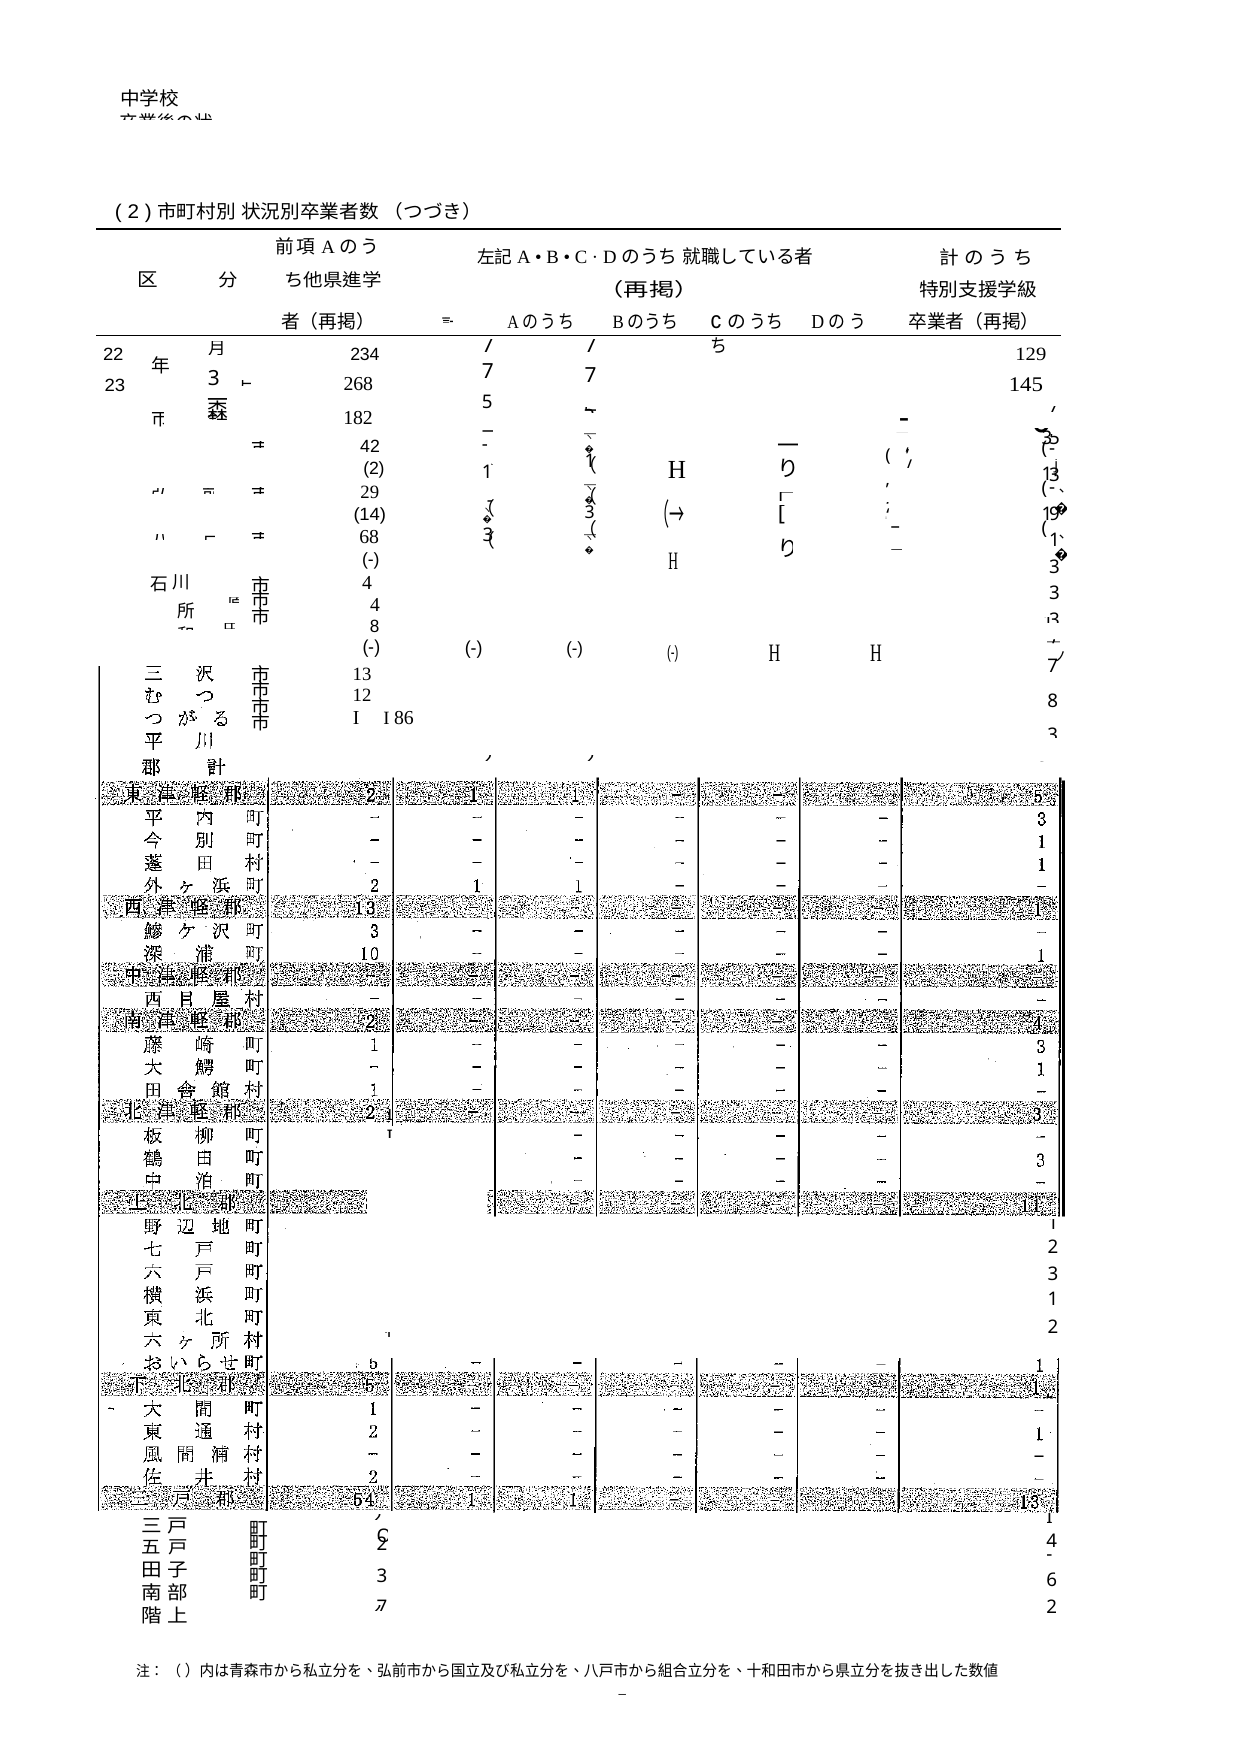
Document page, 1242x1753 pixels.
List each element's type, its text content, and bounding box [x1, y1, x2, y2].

text 区 分 ち他県進学 [31, 266, 381, 292]
text H [580, 454, 686, 484]
text (-) H H [667, 636, 1242, 664]
text (14) [31, 503, 386, 524]
subtitle 182 [31, 406, 372, 429]
subtitle 22 234 [31, 343, 379, 364]
subtitle 卒業者（再掲） [908, 309, 1242, 334]
text 145 [1003, 372, 1048, 396]
text (-) [486, 637, 583, 658]
text 68 (-) 4 [359, 525, 380, 593]
subtitle 8 [31, 617, 379, 636]
text （再掲） [474, 277, 824, 302]
text (2) [31, 457, 384, 478]
text Bのうち [580, 309, 678, 333]
text c のうち D の うち [710, 309, 880, 357]
text 三戸五戸田子南部階上新郷 [142, 1514, 188, 1628]
text 129 [1006, 343, 1055, 364]
text 者（再掲） [31, 309, 374, 334]
text 29 [31, 481, 379, 502]
text ( 2 ) 市町村別 状況別卒業者数 （つづき） [114, 198, 1242, 223]
subtitle 42 [31, 436, 379, 456]
text 23 268 [31, 372, 373, 396]
text A の う ち [507, 309, 576, 333]
picture [95, 666, 1065, 1513]
subtitle H [580, 546, 678, 575]
text 計 の う ち 特別支援学級 [919, 244, 1039, 302]
text (-) [31, 636, 380, 658]
text 前項A のう [31, 234, 379, 259]
subtitle 左記 A • B • C · D のうち 就職している者 [474, 244, 816, 269]
text （→ [580, 493, 685, 534]
subtitle 4 [31, 595, 379, 615]
text (-) [384, 636, 482, 658]
